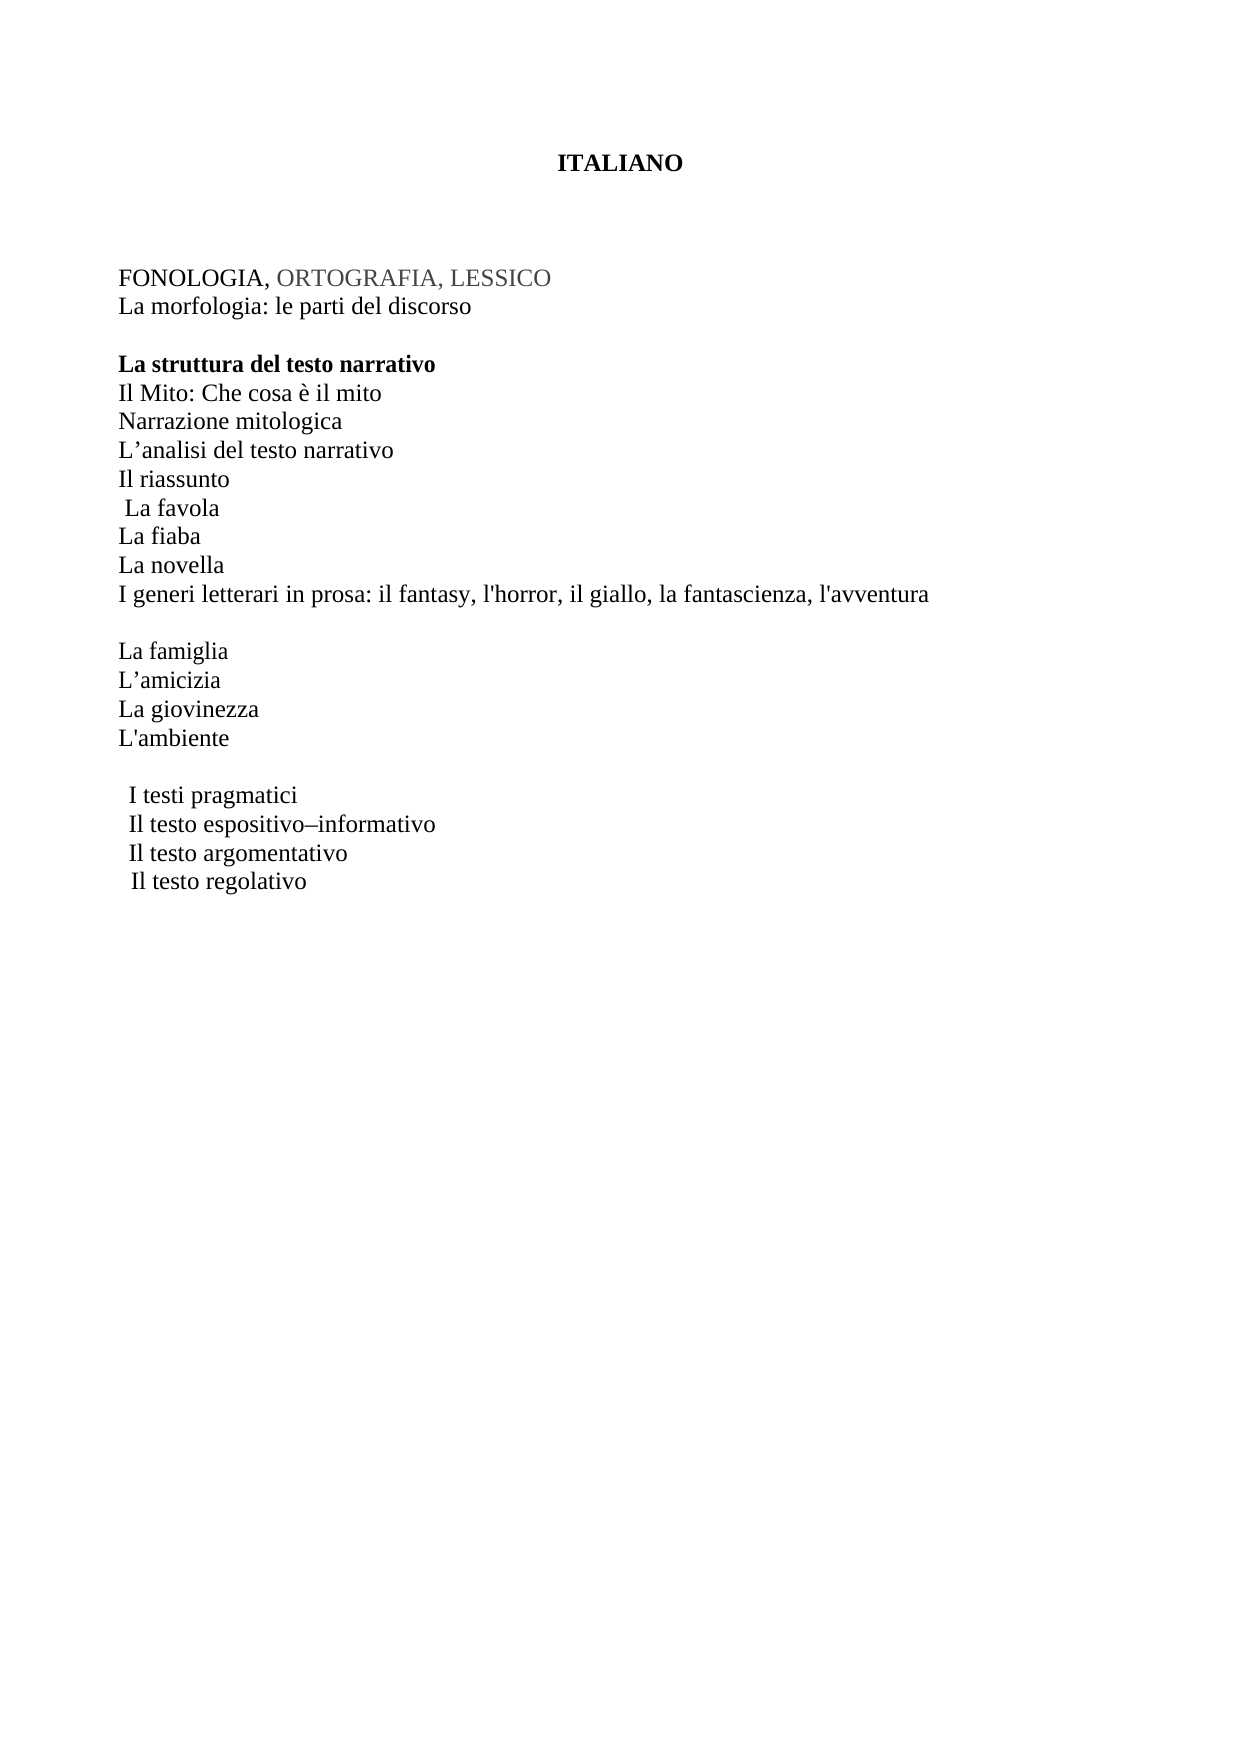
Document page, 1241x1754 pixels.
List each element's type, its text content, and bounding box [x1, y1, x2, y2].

text I testi pragmatici [128, 780, 1122, 809]
text Il testo argomentativo [128, 838, 1122, 866]
text L'ambiente [118, 723, 1122, 751]
text Il riassunto [118, 464, 1122, 493]
text La famiglia [118, 636, 1122, 665]
text FONOLOGIA, ORTOGRAFIA, LESSICO [118, 263, 1122, 291]
text La novella [118, 550, 1122, 579]
text La fiaba [118, 521, 1122, 550]
text La giovinezza [118, 694, 1122, 723]
text La favola [118, 493, 1122, 521]
text ITALIANO [118, 148, 1122, 176]
text Il testo regolativo [118, 866, 1122, 895]
text L’amicizia [118, 665, 1122, 694]
text I generi letterari in prosa: il fantasy, l'horror, il giallo, la fantascienza, l'avventura [118, 579, 1122, 608]
text La morfologia: le parti del discorso [118, 291, 1122, 320]
text L’analisi del testo narrativo [118, 435, 1122, 464]
text La struttura del testo narrativo [118, 349, 1122, 378]
text Narrazione mitologica [118, 406, 1122, 435]
text Il Mito: Che cosa è il mito [118, 378, 1122, 406]
text Il testo espositivo–informativo [128, 809, 1122, 838]
